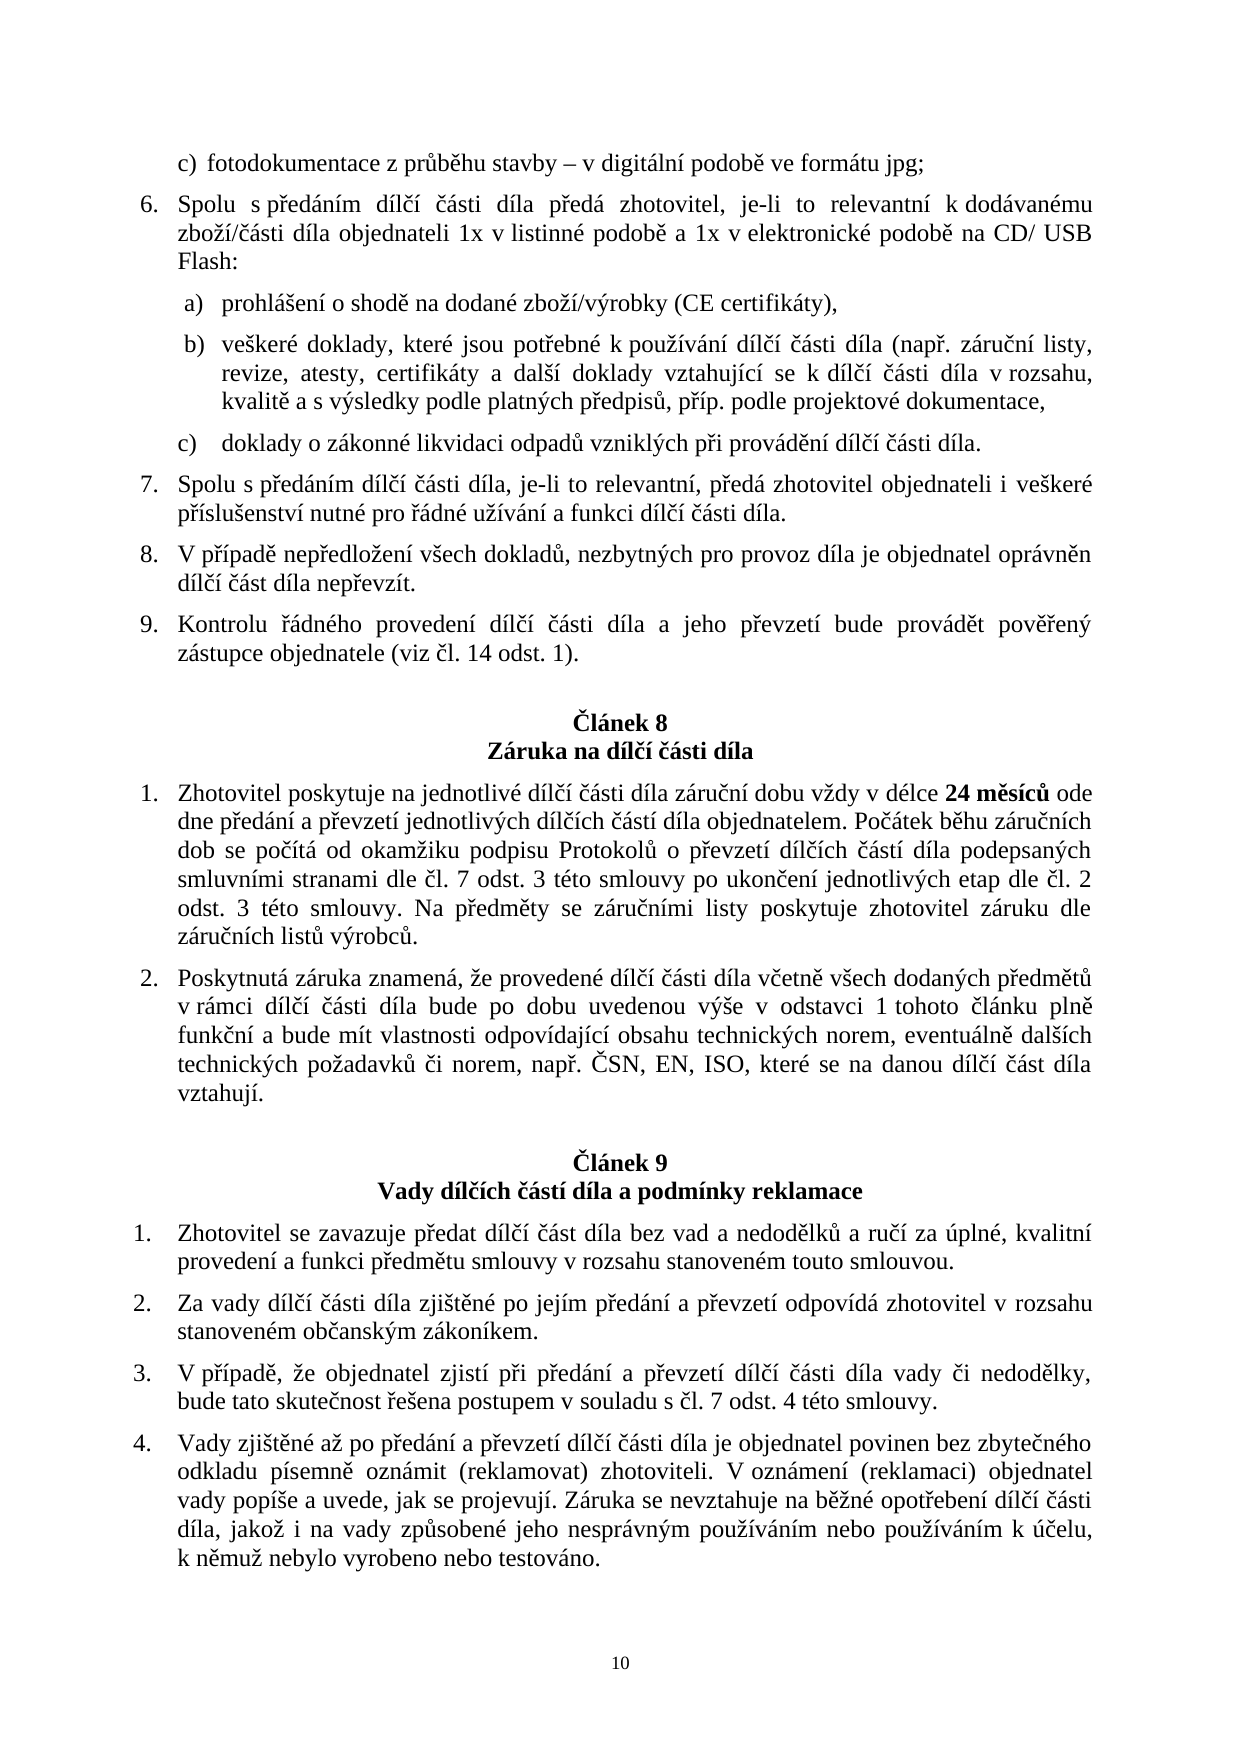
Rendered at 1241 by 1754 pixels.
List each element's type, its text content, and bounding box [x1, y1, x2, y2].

text Záruka na dílčí části díla [148, 736, 1093, 765]
list doklady o zákonné likvidaci odpadů vzniklých při provádění dílčí části díla. [177, 428, 1093, 456]
list veškeré doklady, které jsou potřebné k používání dílčí části díla (např. záruční listy, revize, atesty, certifikáty a další doklady vztahující se k dílčí části díla v rozsahu, kvalitě a s výsledky podle platných předpisů, příp. podle projektové dokumentace, [184, 329, 1093, 415]
list Vady zjištěné až po předání a převzetí dílčí části díla je objednatel povinen bez zbytečného odkladu písemně oznámit (reklamovat) zhotoviteli. V oznámení (reklamaci) objednatel vady popíše a uvede, jak se projevují. Záruka se nevztahuje na běžné opotřebení dílčí části díla, jakož i na vady způsobené jeho nesprávným používáním nebo používáním k účelu, k němuž nebylo vyrobeno nebo testováno. [133, 1428, 1093, 1571]
list V případě, že objednatel zjistí při předání a převzetí dílčí části díla vady či nedodělky, bude tato skutečnost řešena postupem v souladu s čl. 7 odst. 4 této smlouvy. [133, 1358, 1093, 1415]
list Spolu s předáním dílčí části díla, je-li to relevantní, předá zhotovitel objednateli i veškeré příslušenství nutné pro řádné užívání a funkci dílčí části díla. [140, 469, 1093, 526]
list fotodokumentace z průběhu stavby – v digitální podobě ve formátu jpg; [177, 148, 1093, 176]
list Spolu s předáním dílčí části díla předá zhotovitel, je-li to relevantní k dodávanému zboží/části díla objednateli 1x v listinné podobě a 1x v elektronické podobě na CD/ USB Flash: [140, 189, 1093, 275]
text Článek 9 [148, 1148, 1093, 1176]
list V případě nepředložení všech dokladů, nezbytných pro provoz díla je objednatel oprávněn dílčí část díla nepřevzít. [140, 539, 1093, 596]
text Vady dílčích částí díla a podmínky reklamace [148, 1176, 1093, 1205]
list prohlášení o shodě na dodané zboží/výrobky (CE certifikáty), [184, 288, 1093, 316]
list Poskytnutá záruka znamená, že provedené dílčí části díla včetně všech dodaných předmětů v rámci dílčí části díla bude po dobu uvedenou výše v odstavci 1 tohoto článku plně funkční a bude mít vlastnosti odpovídající obsahu technických norem, eventuálně dalších technických požadavků či norem, např. ČSN, EN, ISO, které se na danou dílčí část díla vztahují. [140, 963, 1093, 1106]
list Zhotovitel se zavazuje předat dílčí část díla bez vad a nedodělků a ručí za úplné, kvalitní provedení a funkci předmětu smlouvy v rozsahu stanoveném touto smlouvou. [133, 1218, 1093, 1275]
text Článek 8 [148, 708, 1093, 736]
list Kontrolu řádného provedení dílčí části díla a jeho převzetí bude provádět pověřený zástupce objednatele (viz čl. 14 odst. 1). [140, 609, 1093, 666]
list Zhotovitel poskytuje na jednotlivé dílčí části díla záruční dobu vždy v délce 24 měsíců ode dne předání a převzetí jednotlivých dílčích částí díla objednatelem. Počátek běhu záručních dob se počítá od okamžiku podpisu Protokolů o převzetí dílčích částí díla podepsaných smluvními stranami dle čl. 7 odst. 3 této smlouvy po ukončení jednotlivých etap dle čl. 2 odst. 3 této smlouvy. Na předměty se záručními listy poskytuje zhotovitel záruku dle záručních listů výrobců. [140, 778, 1093, 950]
list Za vady dílčí části díla zjištěné po jejím předání a převzetí odpovídá zhotovitel v rozsahu stanoveném občanským zákoníkem. [133, 1288, 1093, 1345]
